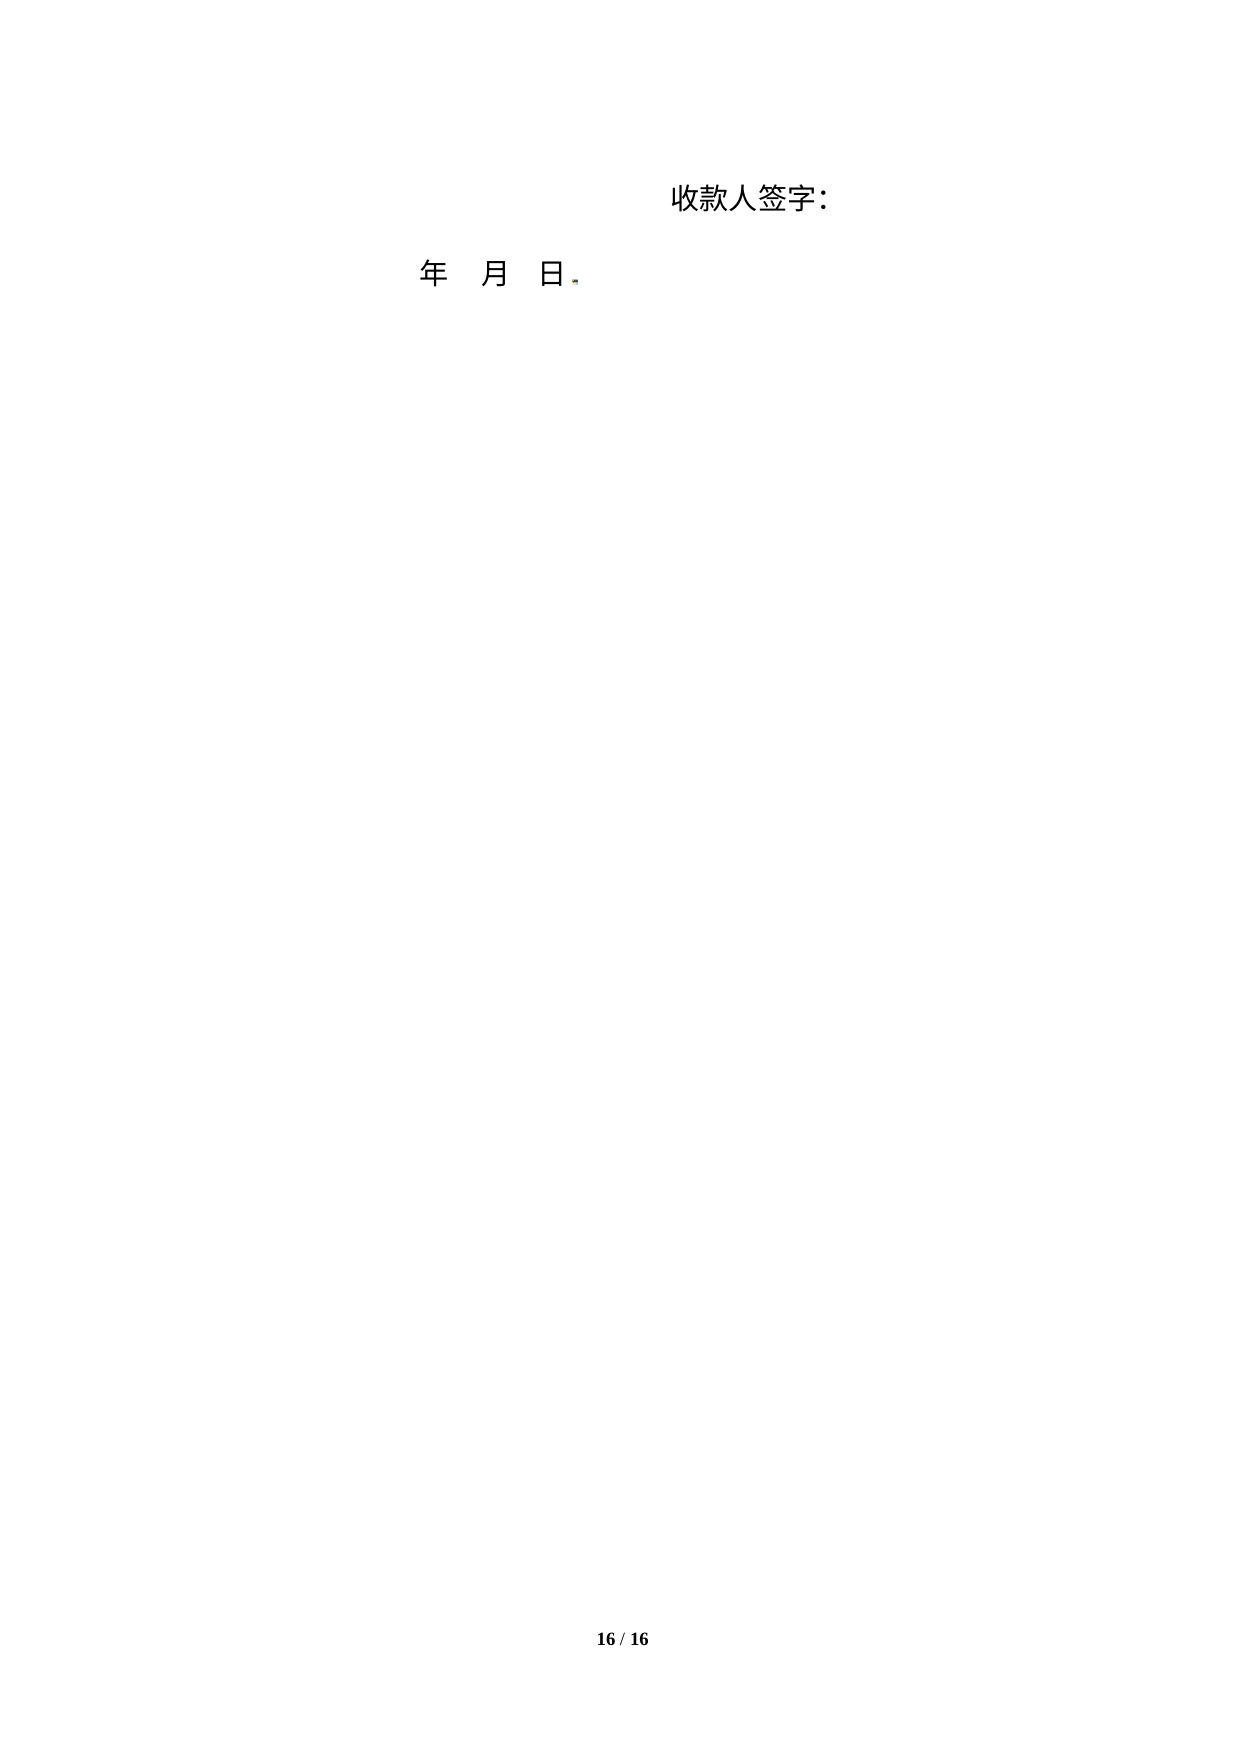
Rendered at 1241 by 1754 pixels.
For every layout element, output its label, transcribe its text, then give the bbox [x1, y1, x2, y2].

text 收款人签字： [136, 176, 1104, 218]
text 年 月 日 [136, 239, 1104, 304]
